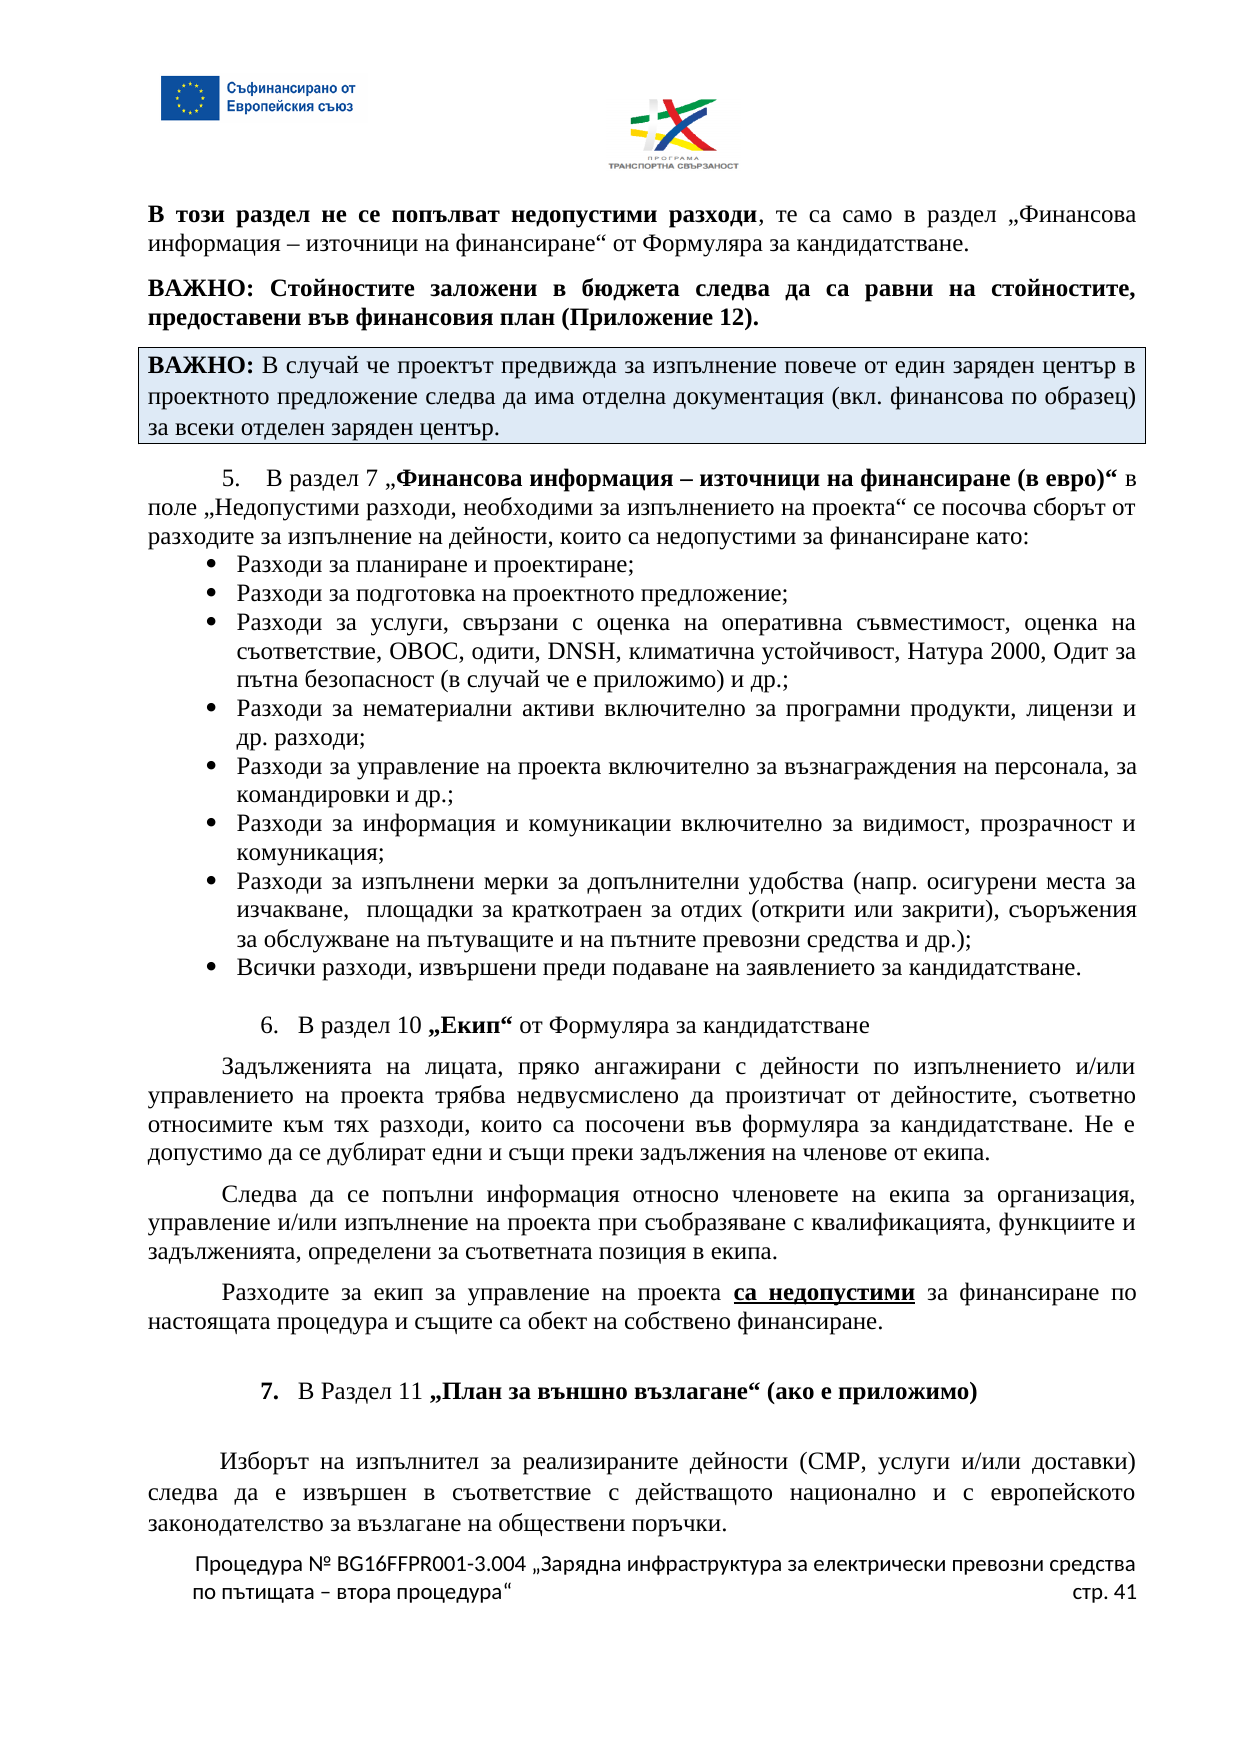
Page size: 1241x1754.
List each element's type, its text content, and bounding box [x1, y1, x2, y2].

text Следва да се попълни информация относно членовете на екипа за организация, управление и/или изпълнение на проекта при съобразяване с квалификацията, функциите и задълженията, определени за съответната позиция в екипа. [148, 1179, 1137, 1265]
picture [158, 73, 368, 123]
list Разходи за планиране и проектиране; [207, 549, 1137, 578]
list Разходи за управление на проекта включително за възнаграждения на персонала, за командировки и др.; [207, 751, 1137, 808]
text Задълженията на лицата, пряко ангажирани с дейности по изпълнението и/или управлението на проекта трябва недвусмислено да произтичат от дейностите, съответно относимите към тях разходи, които са посочени във формуляра за кандидатстване. Не е допустимо да се дублират едни и същи преки задължения на членове от екипа. [148, 1051, 1137, 1166]
text В този раздел не се попълват недопустими разходи, те са само в раздел „Финансова информация – източници на финансиране“ от Формуляра за кандидатстване. [148, 199, 1137, 256]
list Разходи за изпълнени мерки за допълнителни удобства (напр. осигурени места за изчакване, площадки за краткотраен за отдих (открити или закрити), съоръжения за обслужване на пътуващите и на пътните превозни средства и др.); [207, 866, 1137, 952]
list Разходи за подготовка на проектното предложение; [207, 578, 1137, 607]
list Разходи за нематериални активи включително за програмни продукти, лицензи и др. разходи; [207, 693, 1137, 751]
text Изборът на изпълнител за реализираните дейности (СМР, услуги и/или доставки) следва да е извършен в съответствие с действащото национално и с европейското законодателство за възлагане на обществени поръчки. [148, 1446, 1137, 1537]
list Всички разходи, извършени преди подаване на заявлението за кандидатстване. [207, 952, 1137, 981]
text ВАЖНО: В случай че проектът предвижда за изпълнение повече от един заряден център в проектното предложение следва да има отделна документация (вкл. финансова по образец) за всеки отделен заряден център. [139, 348, 1145, 443]
list В Раздел 11 „План за външно възлагане“ (ако е приложимо) [260, 1376, 1137, 1405]
text Разходите за екип за управление на проекта са недопустими за финансиране по настоящата процедура и същите са обект на собствено финансиране. [148, 1277, 1137, 1335]
list Разходи за услуги, свързани с оценка на оперативна съвместимост, оценка на съответствие, ОВОС, одити, DNSH, климатична устойчивост, Натура 2000, Одит за пътна безопасност (в случай че е приложимо) и др.; [207, 607, 1137, 693]
list В раздел 7 „Финансова информация – източници на финансиране (в евро)“ в поле „Недопустими разходи, необходими за изпълнението на проекта“ се посочва сборът от разходите за изпълнение на дейности, които са недопустими за финансиране като: [148, 463, 1137, 549]
text ВАЖНО: Стойностите заложени в бюджета следва да са равни на стойностите, предоставени във финансовия план (Приложение 12). [148, 273, 1137, 331]
list Разходи за информация и комуникации включително за видимост, прозрачност и комуникация; [207, 808, 1137, 866]
list В раздел 10 „Екип“ от Формуляра за кандидатстване [260, 1010, 1137, 1039]
